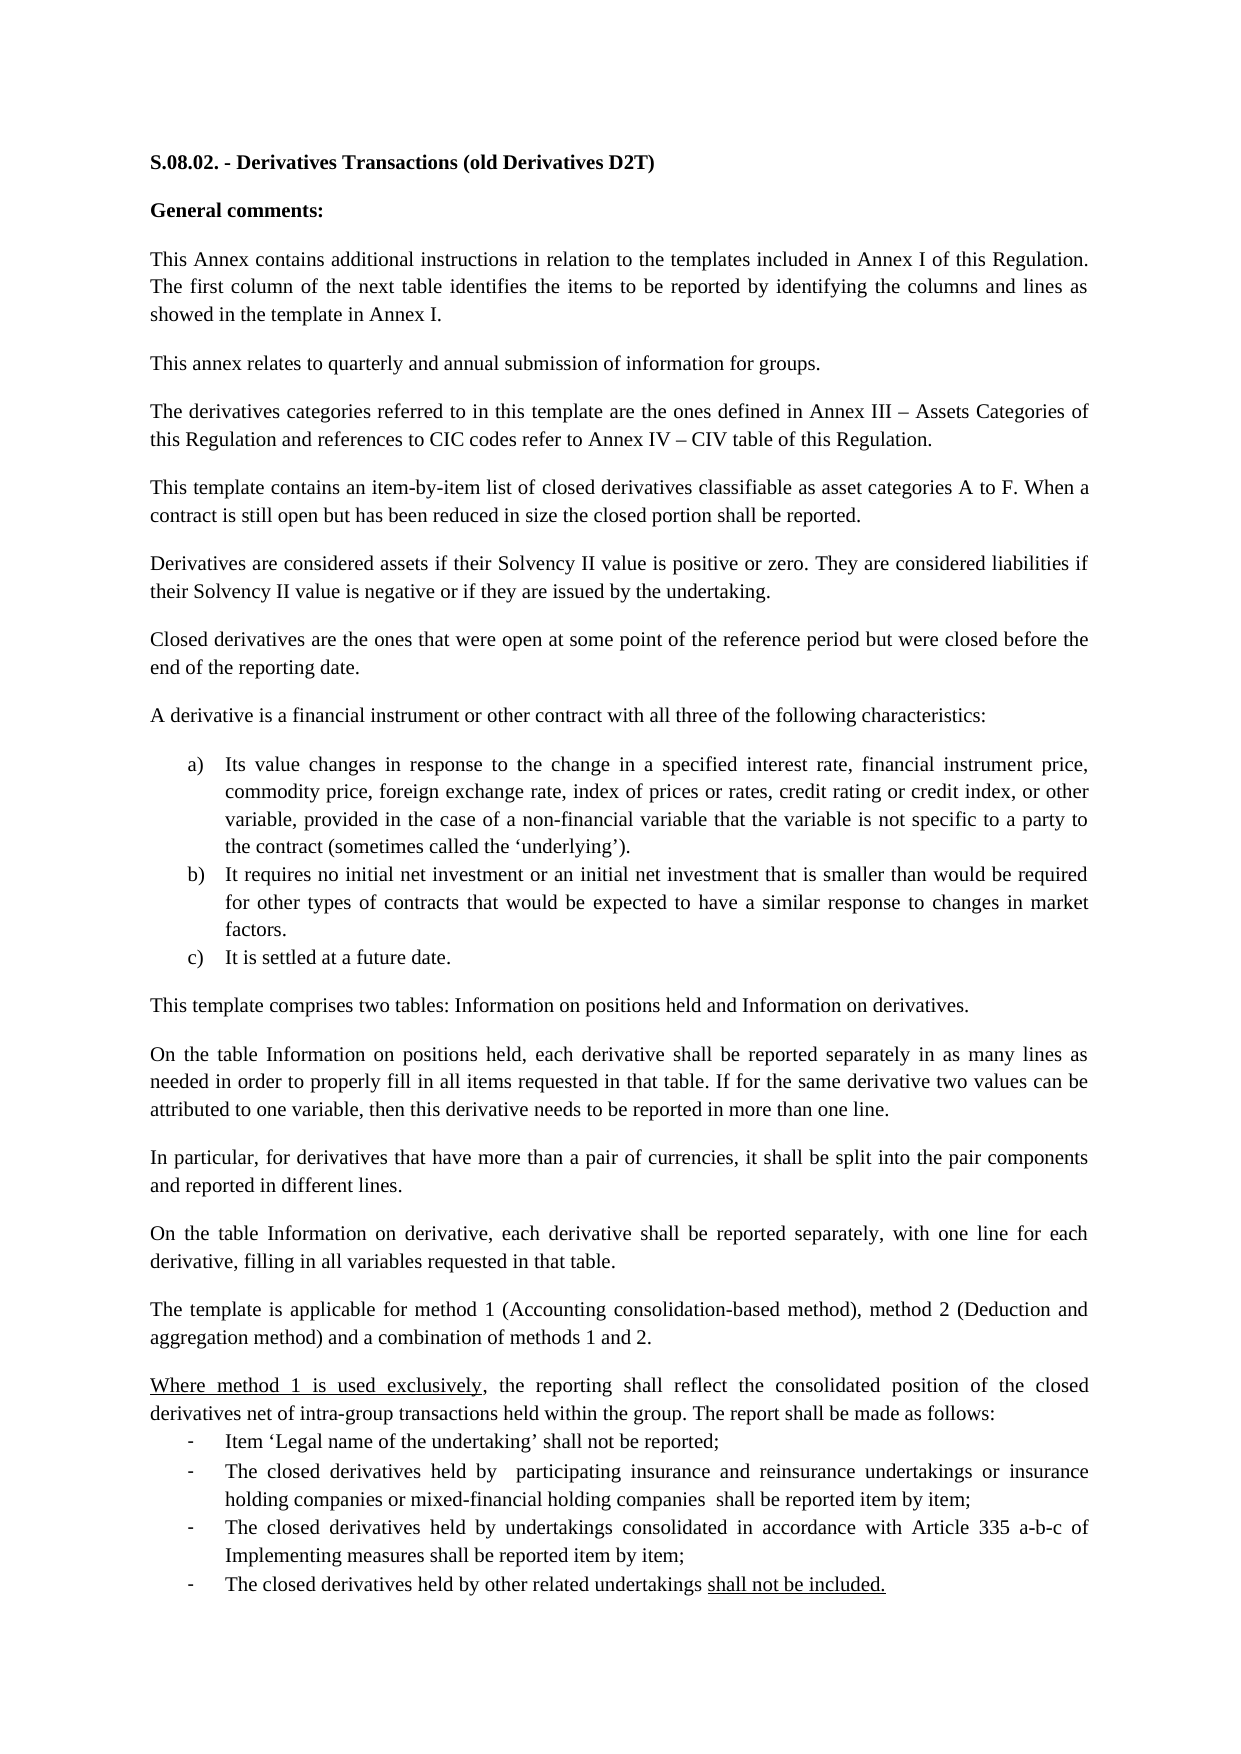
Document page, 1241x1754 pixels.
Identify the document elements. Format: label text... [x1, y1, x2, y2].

text On the table Information on positions held, each derivative shall be reported separately in as many lines as needed in order to properly fill in all items requested in that table. If for the same derivative two values can be attributed to one variable, then this derivative needs to be reported in more than one line. [150, 1042, 1090, 1121]
text A derivative is a financial instrument or other contract with all three of the following characteristics: [150, 703, 1090, 727]
text Derivatives are considered assets if their Solvency II value is positive or zero. They are considered liabilities if their Solvency II value is negative or if they are issued by the undertaking. [150, 551, 1090, 603]
text This template comprises two tables: Information on positions held and Information on derivatives. [150, 993, 1090, 1017]
list The closed derivatives held by other related undertakings shall not be included. [187, 1571, 1090, 1596]
text S.08.02. - Derivatives Transactions (old Derivatives D2T) [150, 150, 1090, 174]
text This template contains an item-by-item list of closed derivatives classifiable as asset categories A to F. When a contract is still open but has been reduced in size the closed portion shall be reported. [150, 475, 1090, 527]
text In particular, for derivatives that have more than a pair of currencies, it shall be split into the pair components and reported in different lines. [150, 1145, 1090, 1197]
list Its value changes in response to the change in a specified interest rate, financial instrument price, commodity price, foreign exchange rate, index of prices or rates, credit rating or credit index, or other variable, provided in the case of a non-financial variable that the variable is not specific to a party to the contract (sometimes called the ‘underlying’). [187, 752, 1090, 858]
list It is settled at a future date. [187, 945, 1090, 969]
list The closed derivatives held by undertakings consolidated in accordance with Article 335 a-b-c of Implementing measures shall be reported item by item; [187, 1514, 1090, 1567]
text Closed derivatives are the ones that were open at some point of the reference period but were closed before the end of the reporting date. [150, 627, 1090, 679]
text This Annex contains additional instructions in relation to the templates included in Annex I of this Regulation. The first column of the next table identifies the items to be reported by identifying the columns and lines as showed in the template in Annex I. [150, 247, 1090, 326]
list Item ‘Legal name of the undertaking’ shall not be reported; [187, 1429, 1090, 1454]
text Where method 1 is used exclusively, the reporting shall reflect the consolidated position of the closed derivatives net of intra-group transactions held within the group. The report shall be made as follows: [150, 1373, 1090, 1425]
text On the table Information on derivative, each derivative shall be reported separately, with one line for each derivative, filling in all variables requested in that table. [150, 1221, 1090, 1273]
text This annex relates to quarterly and annual submission of information for groups. [150, 351, 1090, 374]
text The derivatives categories referred to in this template are the ones defined in Annex III – Assets Categories of this Regulation and references to CIC codes refer to Annex IV – CIV table of this Regulation. [150, 399, 1090, 451]
list It requires no initial net investment or an initial net investment that is smaller than would be required for other types of contracts that would be expected to have a similar response to changes in market factors. [187, 862, 1090, 941]
text The template is applicable for method 1 (Accounting consolidation-based method), method 2 (Deduction and aggregation method) and a combination of methods 1 and 2. [150, 1297, 1090, 1349]
text General comments: [150, 198, 1090, 222]
